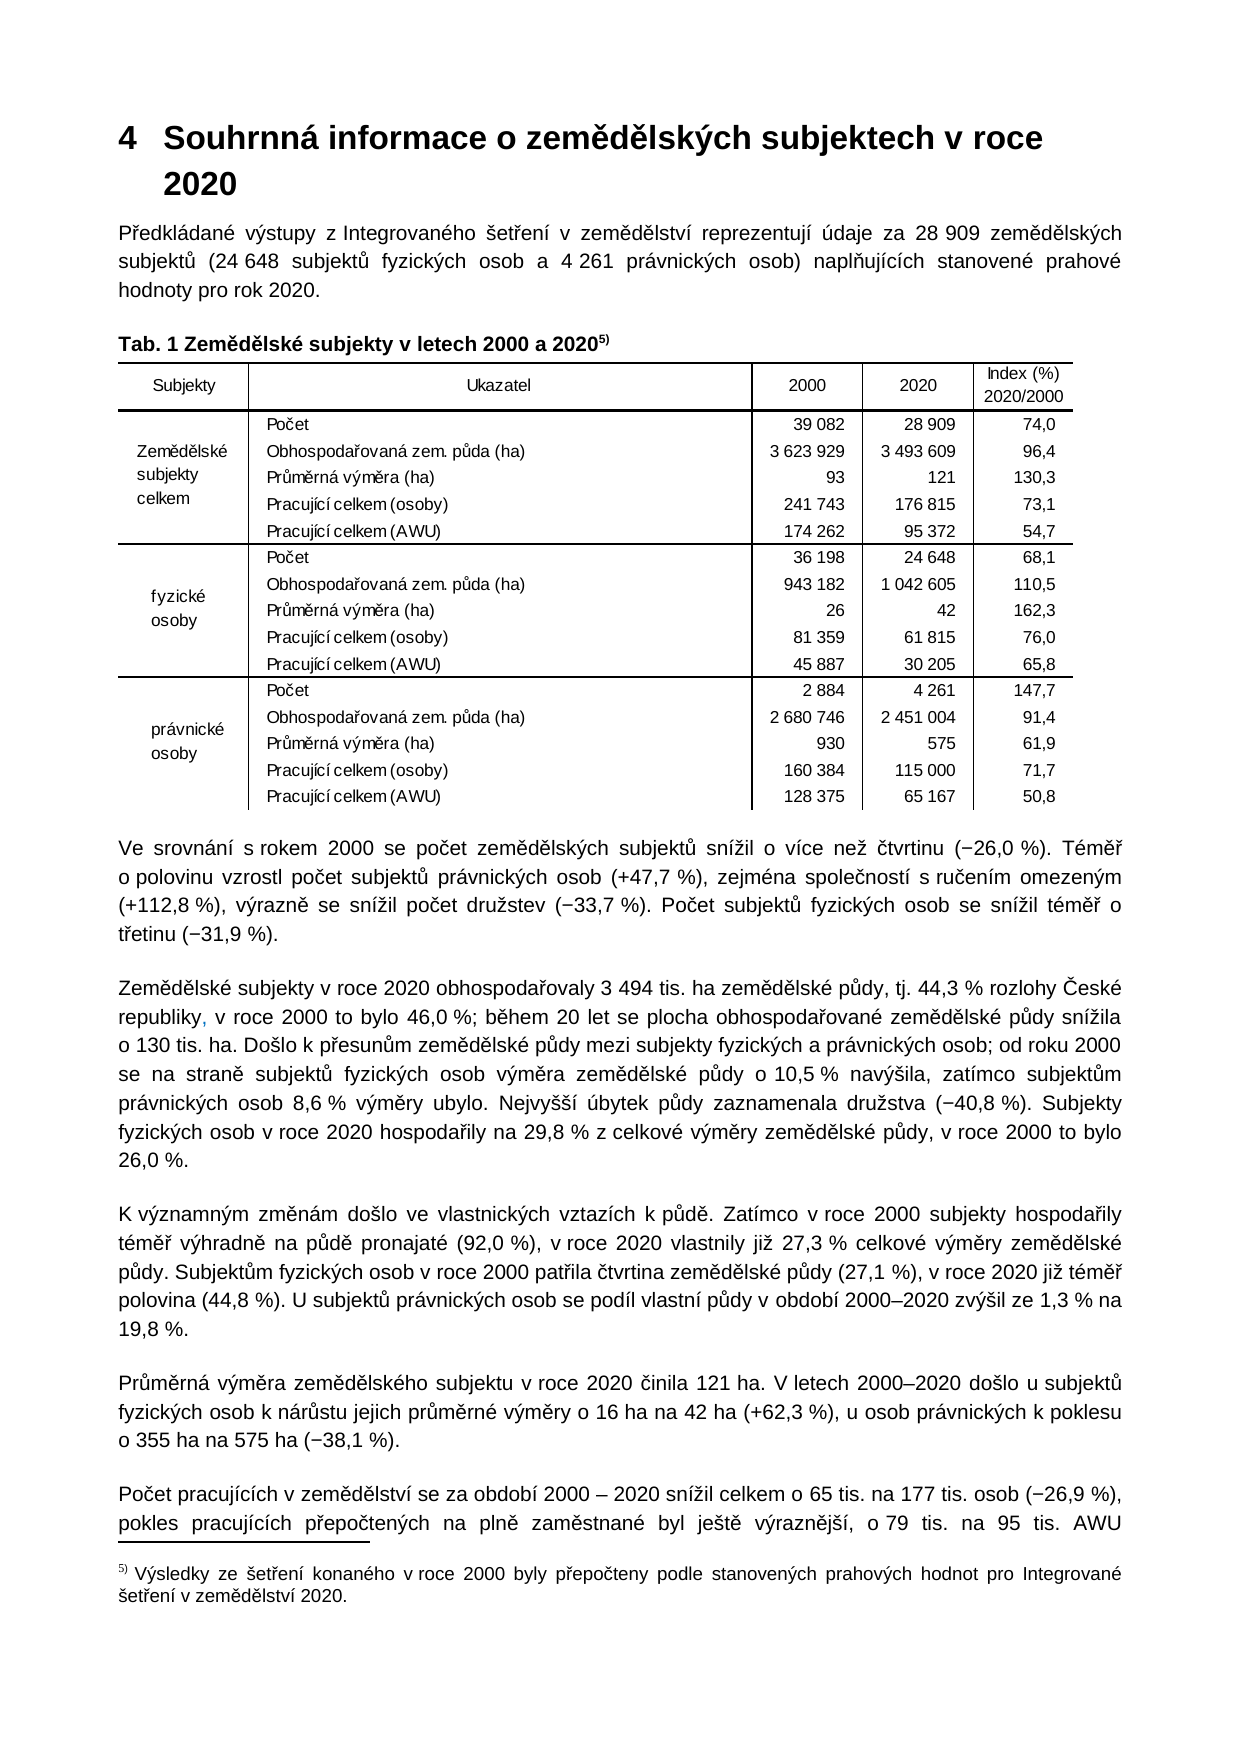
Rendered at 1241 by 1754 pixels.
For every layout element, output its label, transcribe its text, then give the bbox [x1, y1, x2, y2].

subtitle Souhrnná informace o zemědělských subjektech v roce 2020 [118, 118, 1122, 203]
text Průměrná výměra zemědělského subjektu v roce 2020 činila 121 ha. V letech 2000–2020 došlo u subjektů fyzických osob k nárůstu jejich průměrné výměry o 16 ha na 42 ha (+62,3 %), u osob právnických k poklesu o 355 ha na 575 ha (−38,1 %). [118, 1371, 1122, 1452]
text K významným změnám došlo ve vlastnických vztazích k půdě. Zatímco v roce 2000 subjekty hospodařily téměř výhradně na půdě pronajaté (92,0 %), v roce 2020 vlastnily již 27,3 % celkové výměry zemědělské půdy. Subjektům fyzických osob v roce 2000 patřila čtvrtina zemědělské půdy (27,1 %), v roce 2020 již téměř polovina (44,8 %). U subjektů právnických osob se podíl vlastní půdy v období 2000–2020 zvýšil ze 1,3 % na 19,8 %. [118, 1202, 1122, 1341]
text Předkládané výstupy z Integrovaného šetření v zemědělství reprezentují údaje za 28 909 zemědělských subjektů (24 648 subjektů fyzických osob a 4 261 právnických osob) naplňujících stanovené prahové hodnoty pro rok 2020. [118, 221, 1122, 302]
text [118, 1482, 1122, 1535]
text Ve srovnání s rokem 2000 se počet zemědělských subjektů snížil o více než čtvrtinu (−26,0 %). Téměř o polovinu vzrostl počet subjektů právnických osob (+47,7 %), zejména společností s ručením omezeným (+112,8 %), výrazně se snížil počet družstev (−33,7 %). Počet subjektů fyzických osob se snížil téměř o třetinu (−31,9 %). [118, 836, 1122, 946]
text Zemědělské subjekty v roce 2020 obhospodařovaly 3 494 tis. ha zemědělské půdy, tj. 44,3 % rozlohy České republiky, v roce 2000 to bylo 46,0 %; během 20 let se plocha obhospodařované zemědělské půdy snížila o 130 tis. ha. Došlo k přesunům zemědělské půdy mezi subjekty fyzických a právnických osob; od roku 2000 se na straně subjektů fyzických osob výměra zemědělské půdy o 10,5 % navýšila, zatímco subjektům právnických osob 8,6 % výměry ubylo. Nejvyšší úbytek půdy zaznamenala družstva (−40,8 %). Subjekty fyzických osob v roce 2020 hospodařily na 29,8 % z celkové výměry zemědělské půdy, v roce 2000 to bylo 26,0 %. [118, 976, 1122, 1172]
text Tab. 1 Zemědělské subjekty v letech 2000 a 2020) [118, 332, 1122, 356]
